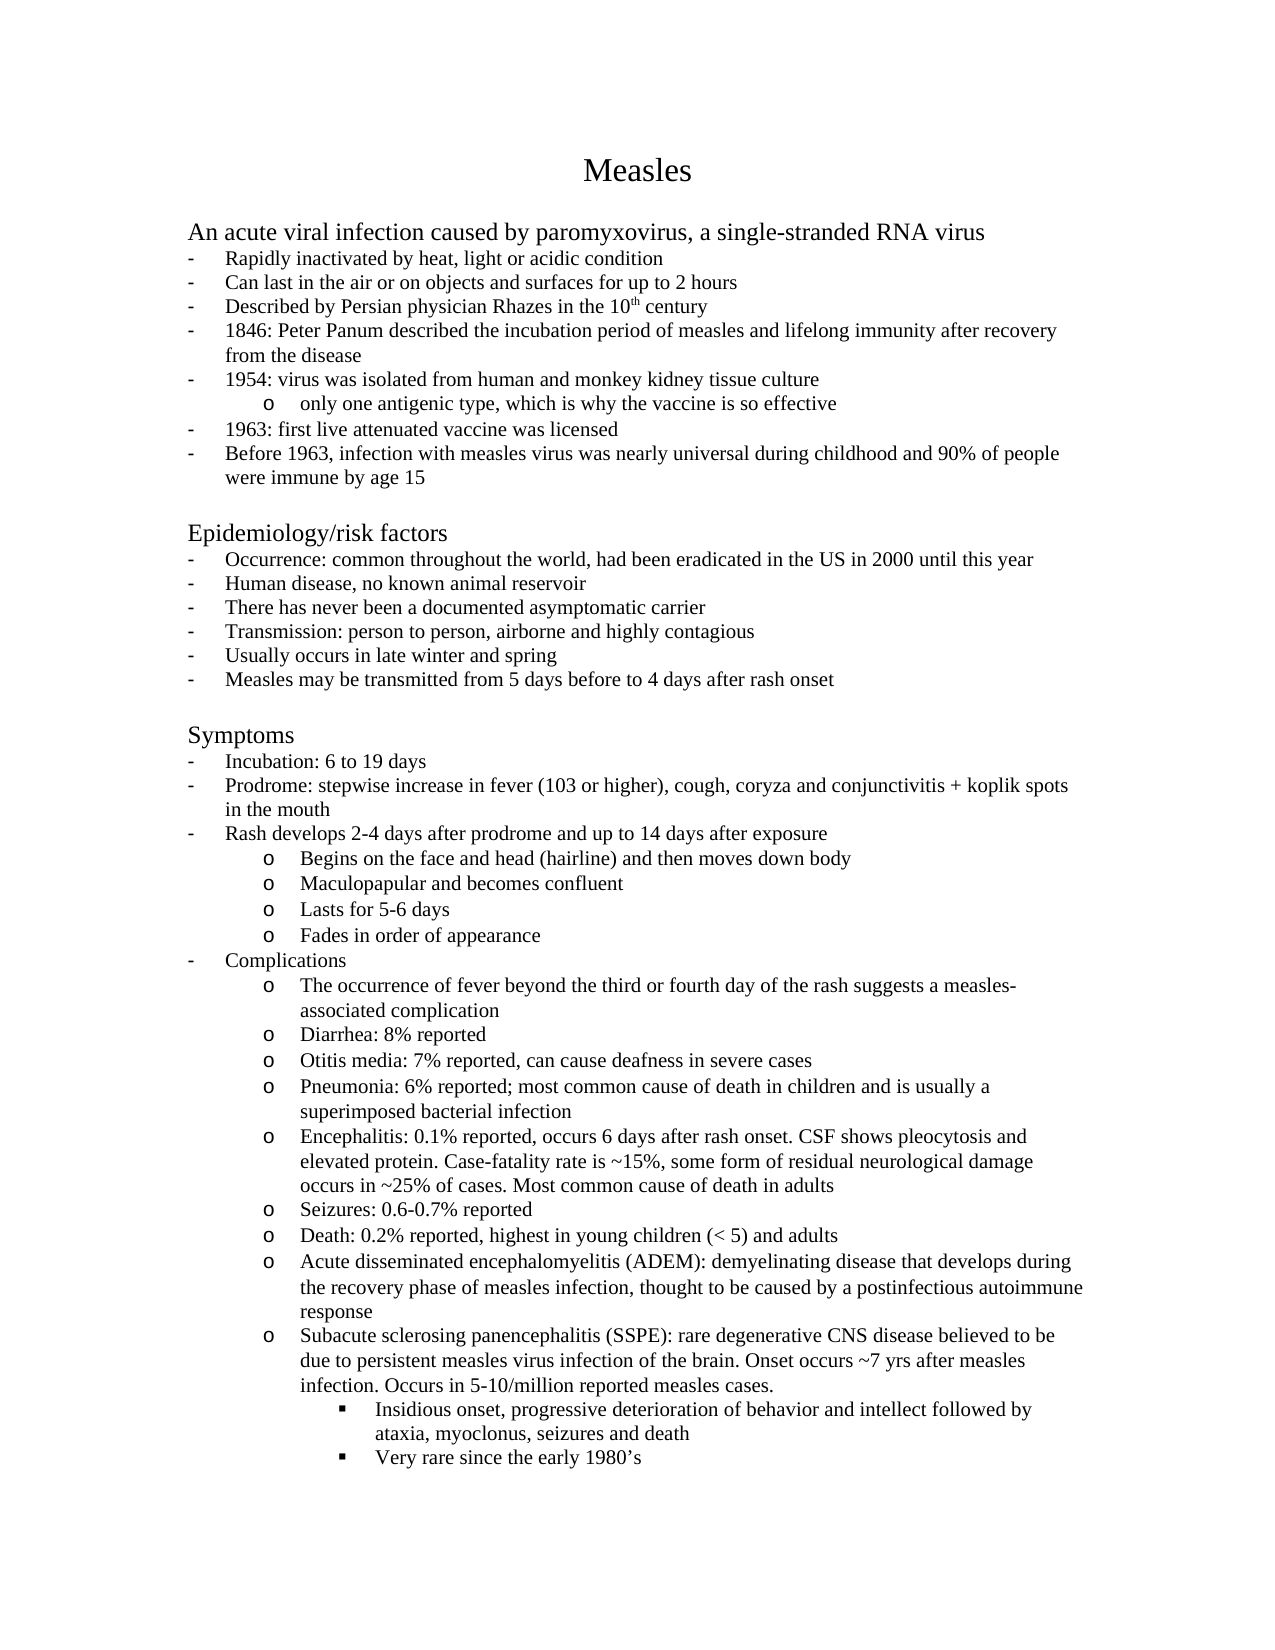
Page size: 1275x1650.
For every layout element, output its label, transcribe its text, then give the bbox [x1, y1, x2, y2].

list Fades in order of appearance [262, 923, 1087, 948]
list Rash develops 2-4 days after prodrome and up to 14 days after exposure [187, 821, 1087, 845]
list Measles may be transmitted from 5 days before to 4 days after rash onset [187, 667, 1087, 691]
list There has never been a documented asymptomatic carrier [187, 595, 1087, 619]
list Seizures: 0.6-0.7% reported [262, 1197, 1087, 1223]
list Before 1963, infection with measles virus was nearly universal during childhood and 90% of people were immune by age 15 [187, 441, 1087, 489]
list Complications [187, 948, 1087, 972]
list Can last in the air or on objects and surfaces for up to 2 hours [187, 270, 1087, 294]
list Rapidly inactivated by heat, light or acidic condition [187, 246, 1087, 270]
list Begins on the face and head (hairline) and then moves down body [262, 845, 1087, 871]
text An acute viral infection caused by paromyxovirus, a single-stranded RNA virus [187, 217, 1087, 246]
text Symptoms [187, 720, 1087, 749]
list Usually occurs in late winter and spring [187, 643, 1087, 667]
list Otitis media: 7% reported, can cause deafness in severe cases [262, 1048, 1087, 1074]
list Diarrhea: 8% reported [262, 1022, 1087, 1048]
list only one antigenic type, which is why the vaccine is so effective [262, 391, 1087, 416]
list Subacute sclerosing panencephalitis (SSPE): rare degenerative CNS disease believed to be due to persistent measles virus infection of the brain. Onset occurs ~7 yrs after measles infection. Occurs in 5-10/million reported measles cases. [262, 1323, 1087, 1397]
list Occurrence: common throughout the world, had been eradicated in the US in 2000 until this year [187, 546, 1087, 571]
list Described by Persian physician Rhazes in the 10th century [187, 294, 1087, 318]
list Encephalitis: 0.1% reported, occurs 6 days after rash onset. CSF shows pleocytosis and elevated protein. Case-fatality rate is ~15%, some form of residual neurological damage occurs in ~25% of cases. Most common cause of death in adults [262, 1123, 1087, 1197]
list 1963: first live attenuated vaccine was licensed [187, 416, 1087, 441]
list The occurrence of fever beyond the third or fourth day of the rash suggests a measles-associated complication [262, 972, 1087, 1022]
list Very rare since the early 1980’s [337, 1445, 1087, 1469]
list Maculopapular and becomes confluent [262, 871, 1087, 897]
text Epidemiology/risk factors [187, 518, 1087, 546]
list Insidious onset, progressive deterioration of behavior and intellect followed by ataxia, myoclonus, seizures and death [337, 1397, 1087, 1445]
list Acute disseminated encephalomyelitis (ADEM): demyelinating disease that develops during the recovery phase of measles infection, thought to be caused by a postinfectious autoimmune response [262, 1249, 1087, 1323]
list Death: 0.2% reported, highest in young children (< 5) and adults [262, 1223, 1087, 1249]
list 1846: Peter Panum described the incubation period of measles and lifelong immunity after recovery from the disease [187, 318, 1087, 367]
list Prodrome: stepwise increase in fever (103 or higher), cough, coryza and conjunctivitis + koplik spots in the mouth [187, 773, 1087, 821]
list Transmission: person to person, airborne and highly contagious [187, 619, 1087, 643]
list Human disease, no known animal reservoir [187, 571, 1087, 595]
list 1954: virus was isolated from human and monkey kidney tissue culture [187, 367, 1087, 391]
list Incubation: 6 to 19 days [187, 749, 1087, 773]
list Pneumonia: 6% reported; most common cause of death in children and is usually a superimposed bacterial infection [262, 1074, 1087, 1123]
list Lasts for 5-6 days [262, 897, 1087, 923]
text Measles [187, 150, 1087, 188]
